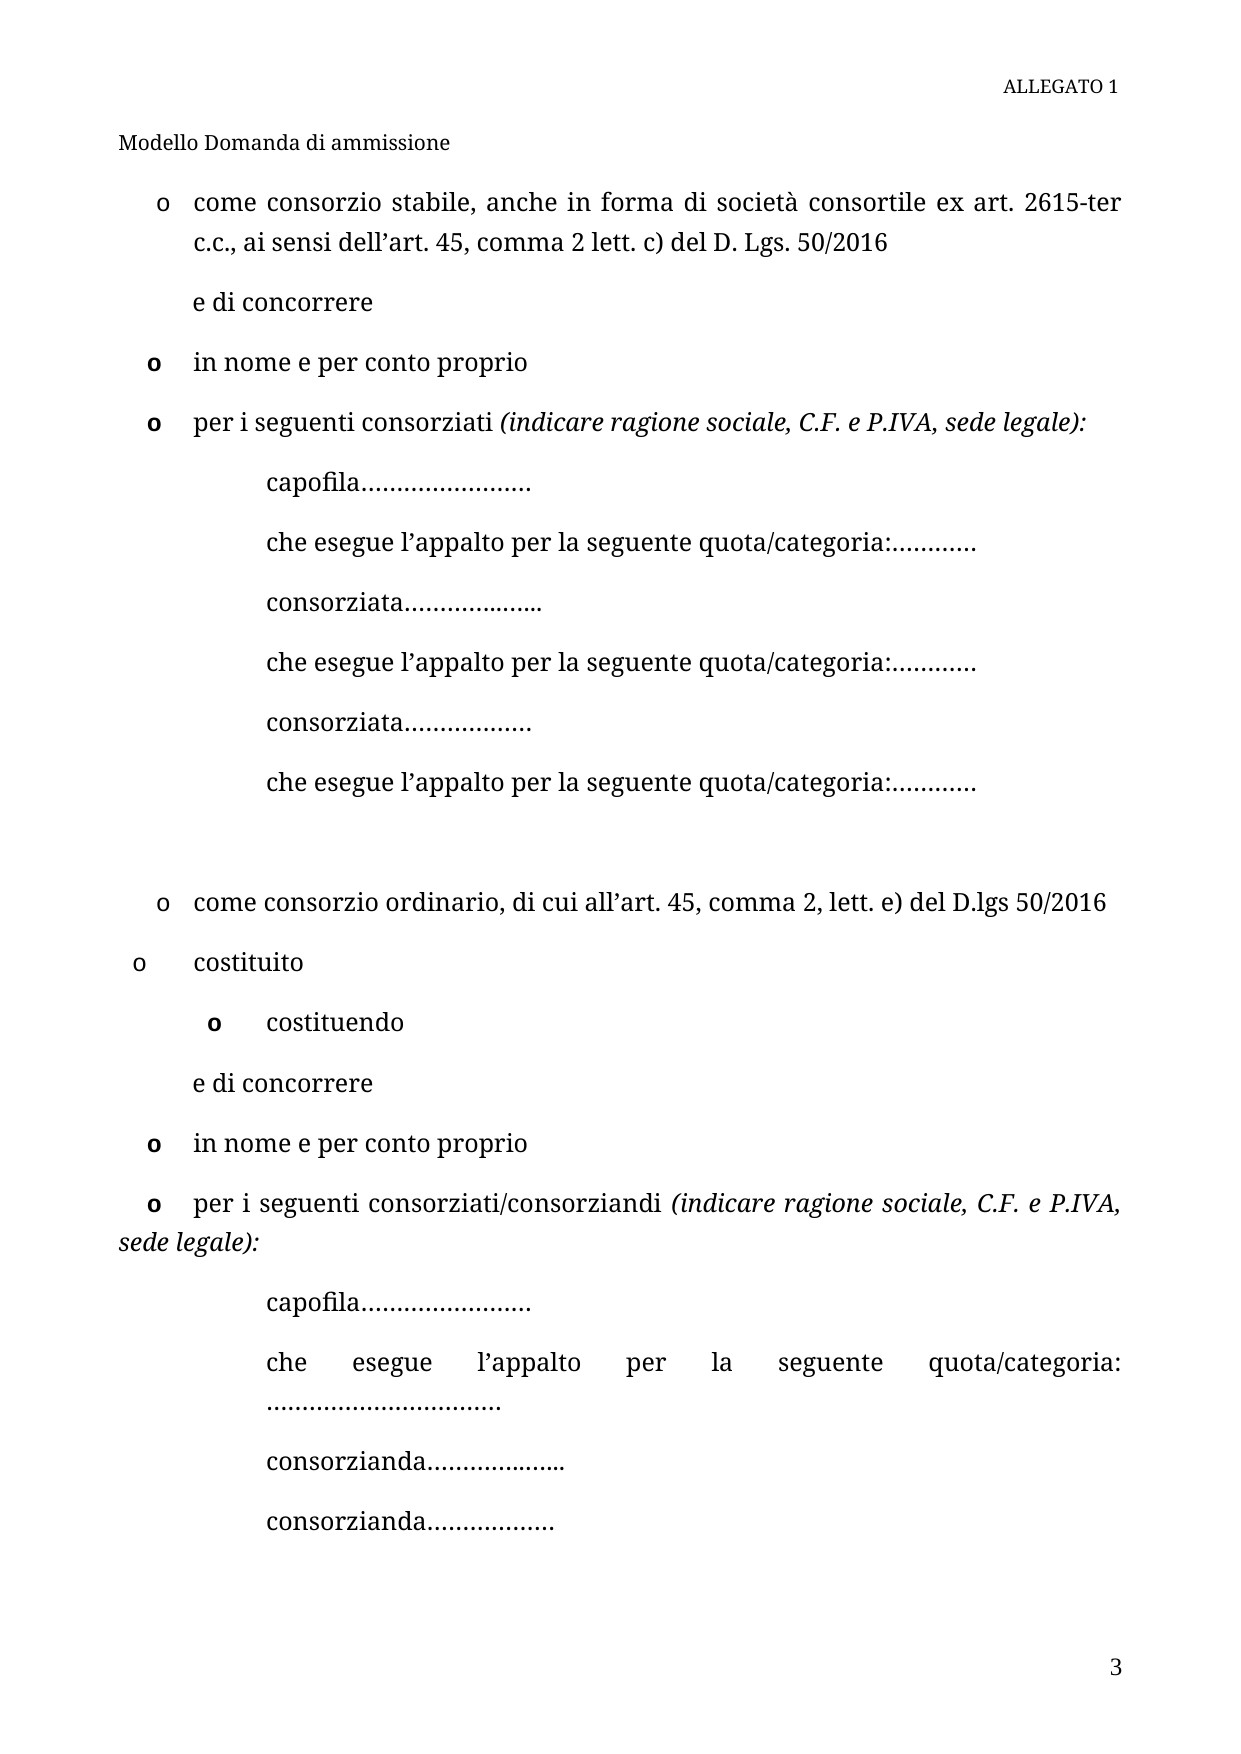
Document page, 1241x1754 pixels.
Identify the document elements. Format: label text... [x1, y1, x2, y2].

list per i seguenti consorziati/consorziandi (indicare ragione sociale, C.F. e P.IVA, sede legale): [118, 1186, 1122, 1259]
list come consorzio stabile, anche in forma di società consortile ex art. 2615-ter c.c., ai sensi dell’art. 45, comma 2 lett. c) del D. Lgs. 50/2016 [156, 185, 1122, 258]
text consorziata…………..…... [266, 585, 1122, 619]
text capofila…………………… [266, 1285, 1122, 1319]
text che esegue l’appalto per la seguente quota/categoria:………… [266, 765, 1122, 799]
text consorzianda…………..…... [266, 1444, 1122, 1478]
list per i seguenti consorziati (indicare ragione sociale, C.F. e P.IVA, sede legale): [118, 404, 1122, 439]
text e di concorrere [192, 1065, 1122, 1099]
text consorzianda……………… [266, 1504, 1122, 1538]
text e di concorrere [192, 284, 1122, 318]
list costituendo [207, 1005, 1122, 1039]
text capofila…………………… [266, 465, 1122, 499]
text che esegue l’appalto per la seguente quota/categoria:…………………………… [266, 1345, 1122, 1418]
list in nome e per conto proprio [118, 344, 1122, 378]
list in nome e per conto proprio [118, 1125, 1122, 1159]
text che esegue l’appalto per la seguente quota/categoria:………… [266, 525, 1122, 559]
text che esegue l’appalto per la seguente quota/categoria:………… [266, 645, 1122, 679]
text consorziata……………… [266, 705, 1122, 739]
list come consorzio ordinario, di cui all’art. 45, comma 2, lett. e) del D.lgs 50/2016 [156, 885, 1122, 919]
list costituito [118, 945, 1122, 979]
